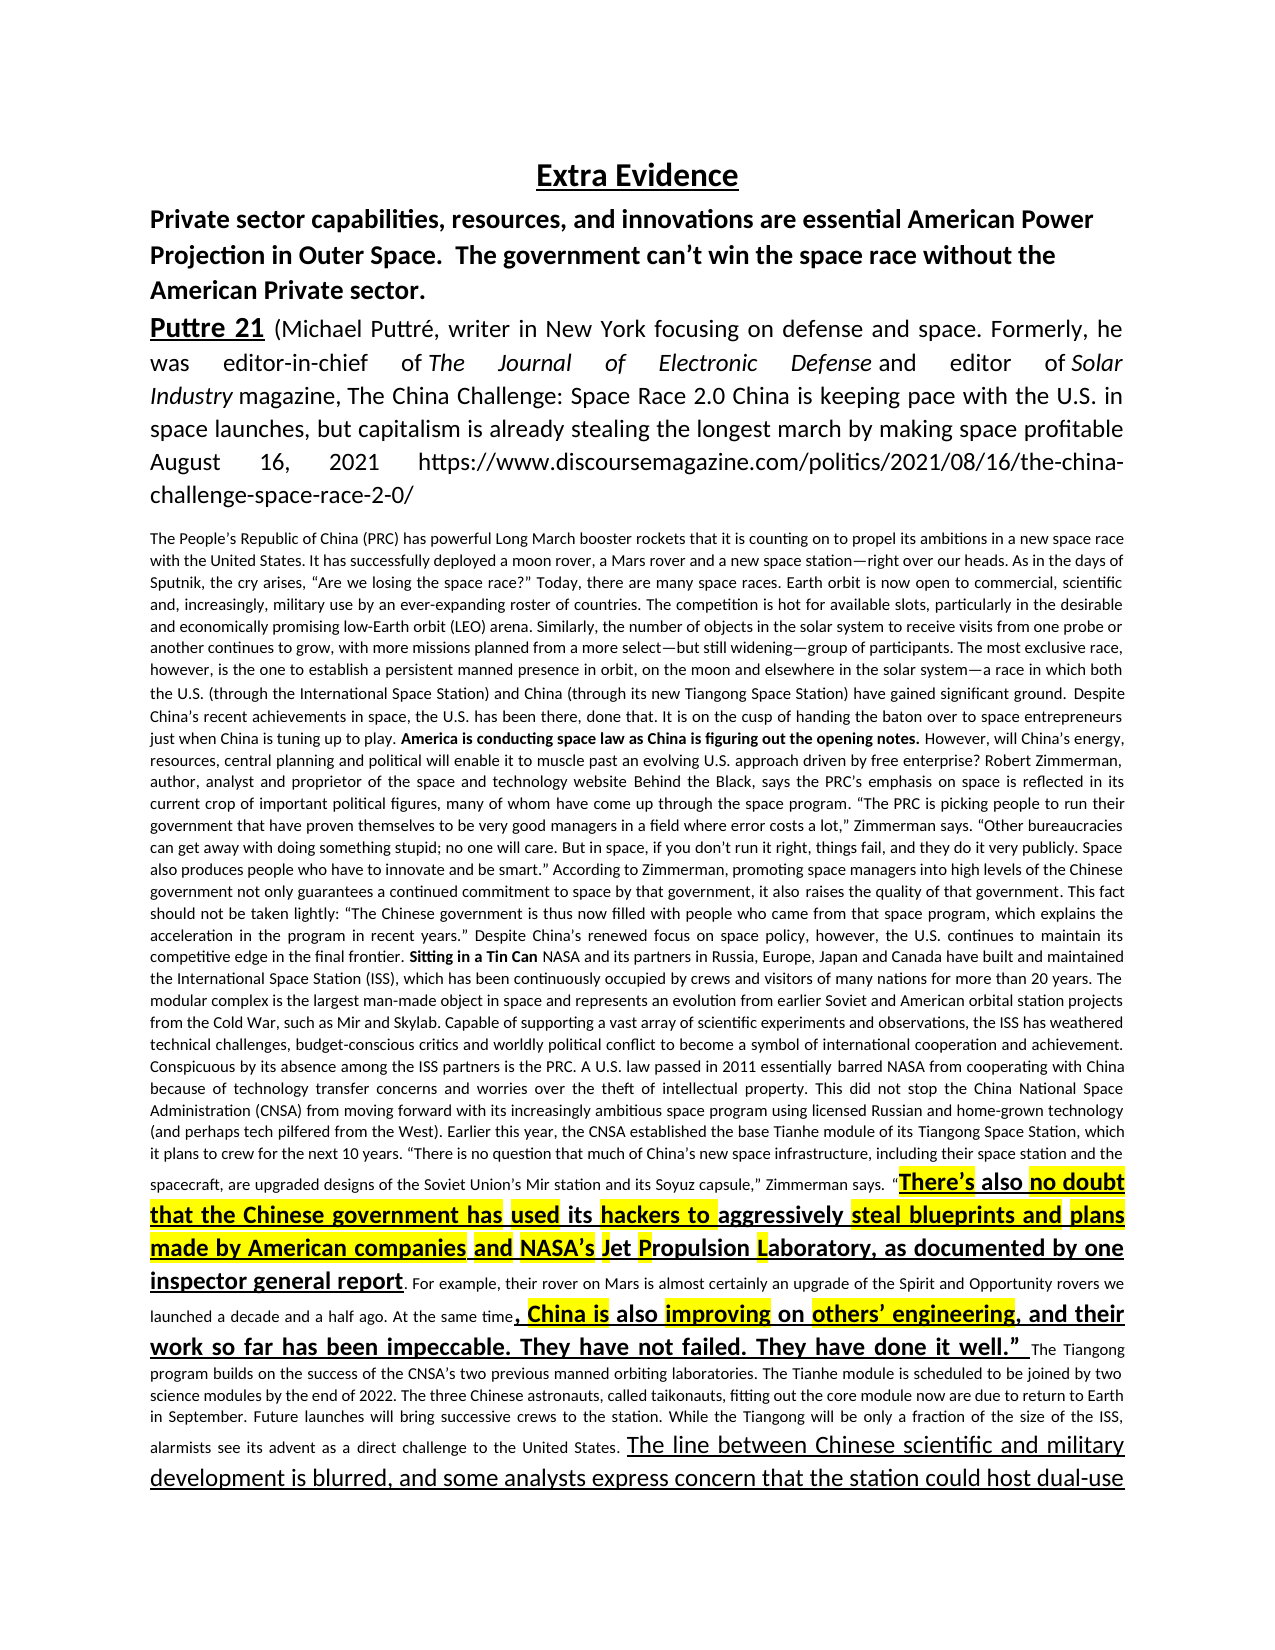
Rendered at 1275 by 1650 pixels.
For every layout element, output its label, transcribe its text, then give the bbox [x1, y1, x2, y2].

text Puttre 21 (Michael Puttré, writer in New York focusing on defense and space. Formerly, he was editor-in-chief of The Journal of Electronic Defense and editor of Solar Industry magazine, The China Challenge: Space Race 2.0 China is keeping pace with the U.S. in space launches, but capitalism is already stealing the longest march by making space profitable August 16, 2021 https://www.discoursemagazine.com/politics/2021/08/16/the-china-challenge-space-race-2-0/ [150, 309, 1125, 509]
subtitle Extra Evidence [150, 154, 1125, 195]
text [150, 528, 1125, 1225]
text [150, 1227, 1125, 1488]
subtitle Private sector capabilities, resources, and innovations are essential American Power Projection in Outer Space. The government can’t win the space race without the American Private sector. [150, 202, 1125, 307]
